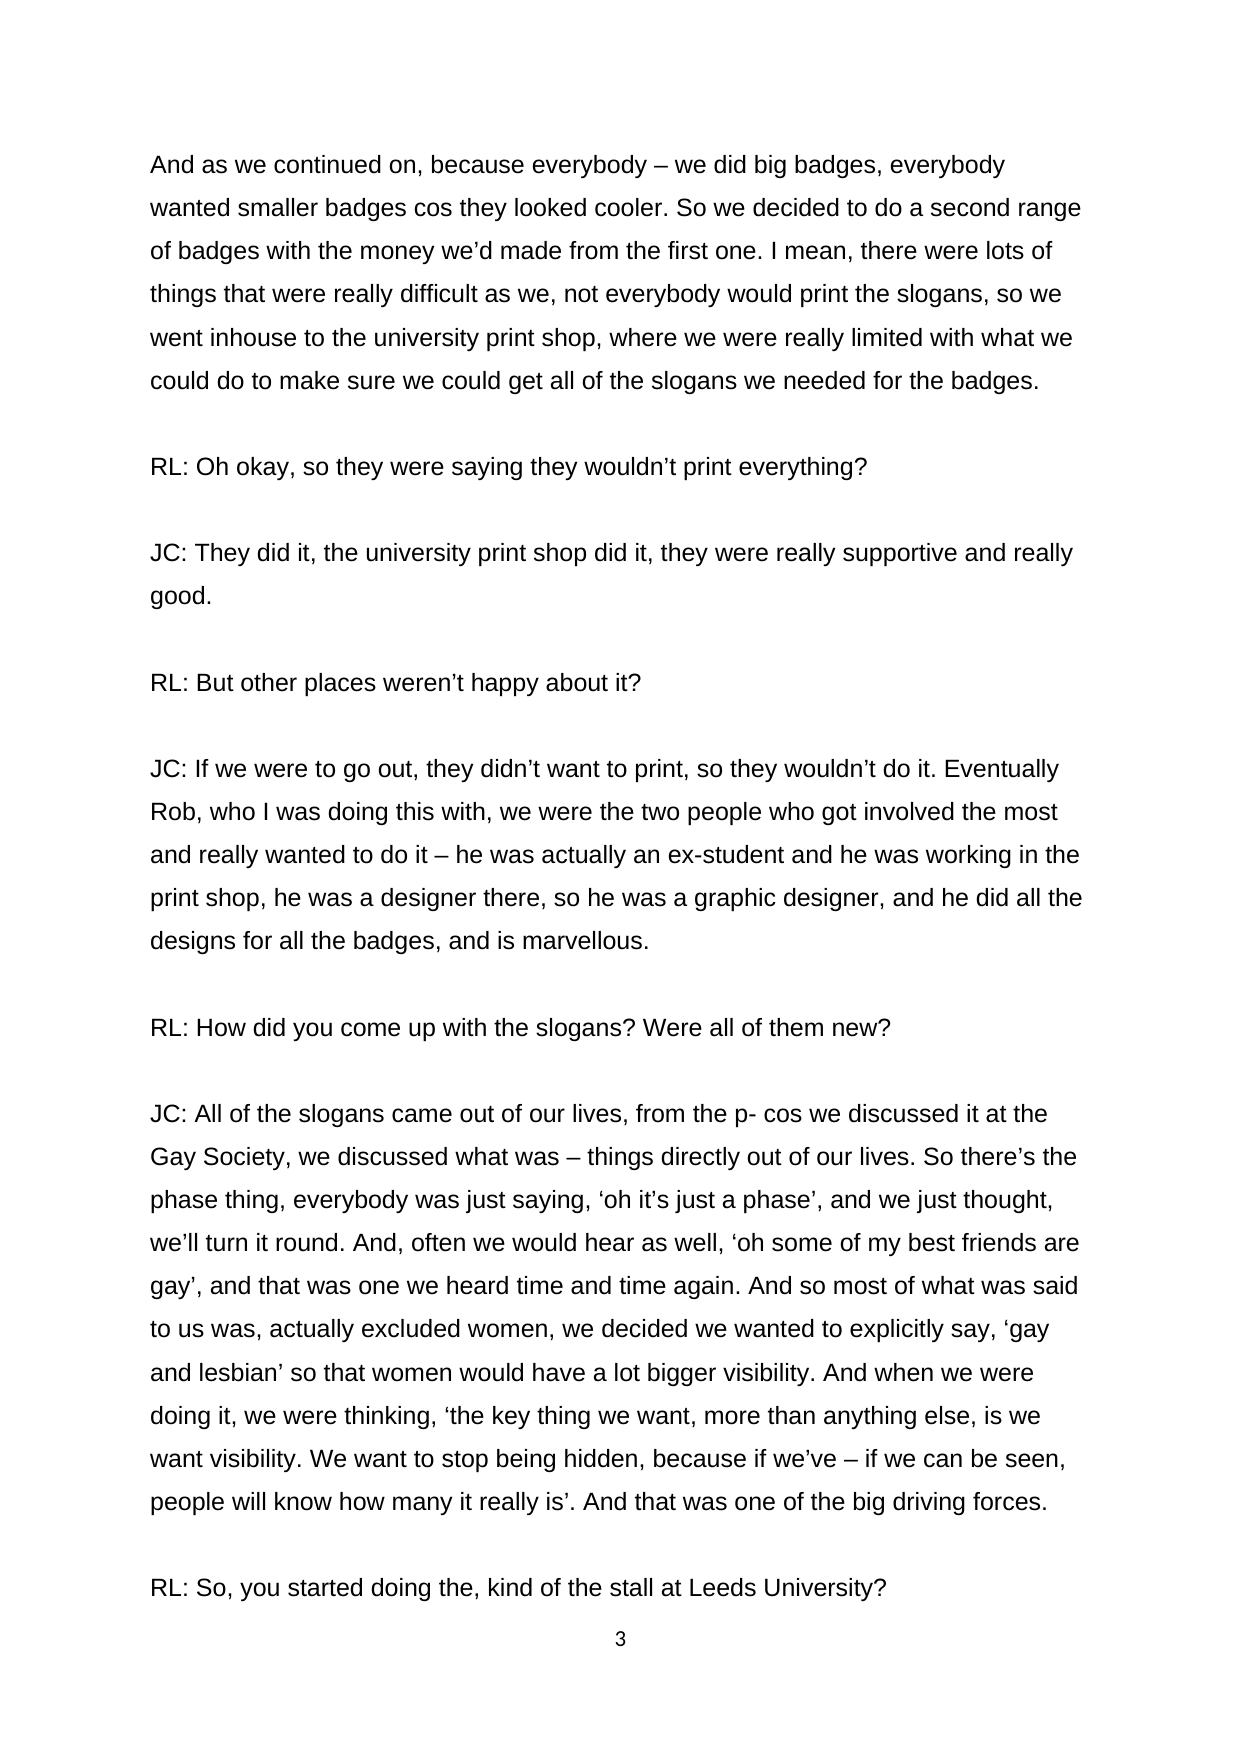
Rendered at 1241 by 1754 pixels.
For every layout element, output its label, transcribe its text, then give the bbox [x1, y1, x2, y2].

text And as we continued on, because everybody – we did big badges, everybody wanted smaller badges cos they looked cooler. So we decided to do a second range of badges with the money we’d made from the first one. I mean, there were lots of things that were really difficult as we, not everybody would print the slogans, so we went inhouse to the university print shop, where we were really limited with what we could do to make sure we could get all of the slogans we needed for the badges. [150, 150, 1090, 394]
text RL: How did you come up with the slogans? Were all of them new? [150, 1012, 1090, 1041]
text JC: They did it, the university print shop did it, they were really supportive and really good. RL: But other places weren’t happy about it? [150, 538, 1090, 696]
text JC: All of the slogans came out of our lives, from the p- cos we discussed it at the Gay Society, we discussed what was – things directly out of our lives. So there’s the phase thing, everybody was just saying, ‘oh it’s just a phase’, and we just thought, we’ll turn it round. And, often we would hear as well, ‘oh some of my best friends are gay’, and that was one we heard time and time again. And so most of what was said to us was, actually excluded women, we decided we wanted to explicitly say, ‘gay and lesbian’ so that women would have a lot bigger visibility. And when we were doing it, we were thinking, ‘the key thing we want, more than anything else, is we want visibility. We want to stop being hidden, because if we’ve – if we can be seen, people will know how many it really is’. And that was one of the big driving forces. [150, 1099, 1090, 1516]
text RL: Oh okay, so they were saying they wouldn’t print everything? [150, 452, 1090, 481]
text RL: So, you started doing the, kind of the stall at Leeds University? [150, 1573, 1090, 1602]
text JC: If we were to go out, they didn’t want to print, so they wouldn’t do it. Eventually Rob, who I was doing this with, we were the two people who got involved the most and really wanted to do it – he was actually an ex-student and he was working in the print shop, he was a designer there, so he was a graphic designer, and he did all the designs for all the badges, and is marvellous. [150, 754, 1090, 955]
